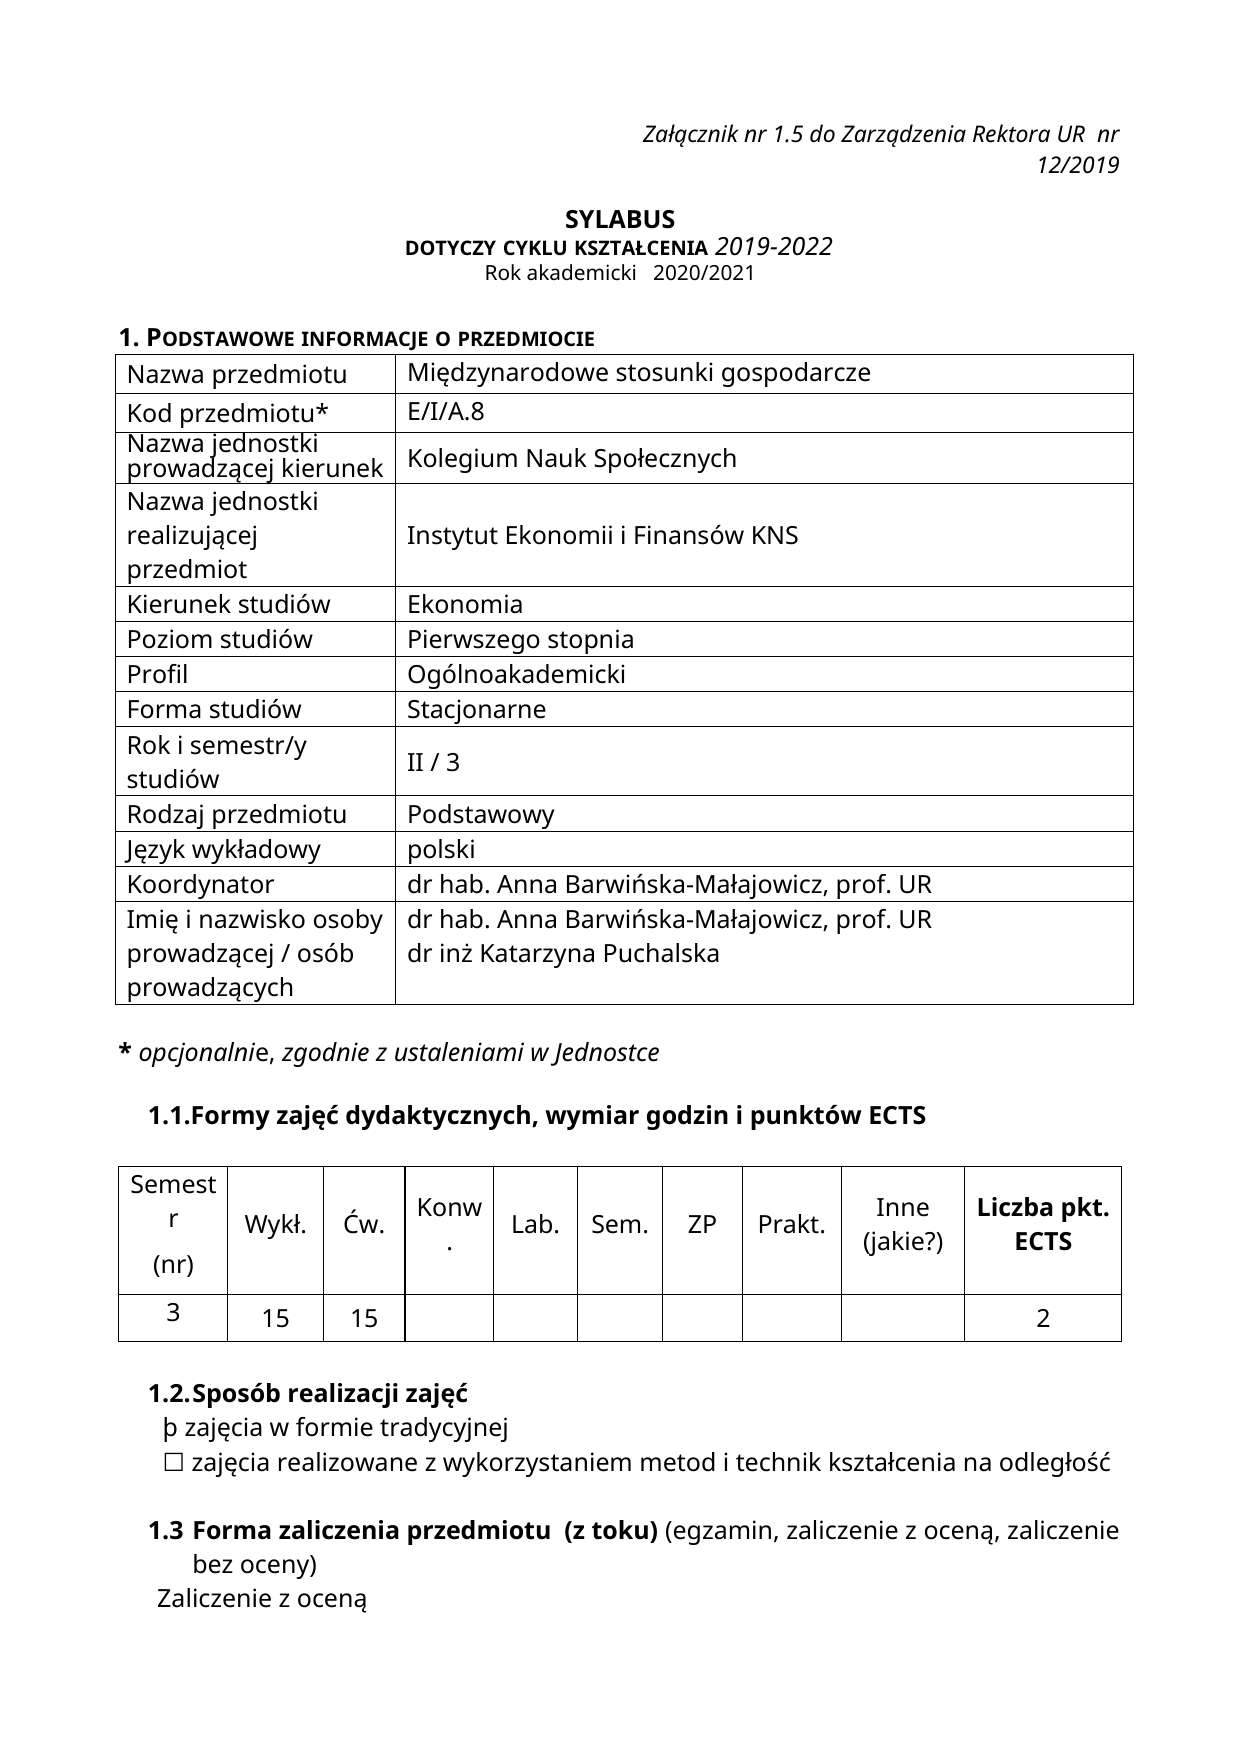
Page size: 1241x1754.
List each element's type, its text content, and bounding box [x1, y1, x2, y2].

table_cell [406, 1295, 493, 1341]
table_cell Język wykładowy [116, 832, 395, 866]
text ☐ zajęcia realizowane z wykorzystaniem metod i technik kształcenia na odległość [162, 1444, 1122, 1478]
table_cell Poziom studiów [116, 622, 395, 656]
table_header Semestr (nr) [119, 1167, 227, 1294]
table_cell Ekonomia [396, 587, 1133, 621]
table_header Sem. [578, 1167, 662, 1294]
table_cell Podstawowy [396, 796, 1133, 831]
text 1.2. Sposób realizacji zajęć [148, 1376, 1122, 1410]
table_cell Rok i semestr/y studiów [116, 727, 395, 795]
table_cell E/I/A.8 [396, 394, 1133, 432]
table_cell II / 3 [396, 727, 1133, 795]
table_header Wykł. [228, 1167, 323, 1294]
table_cell Kod przedmiotu* [116, 394, 395, 432]
table_cell Kierunek studiów [116, 587, 395, 621]
table_header Prakt. [743, 1167, 841, 1294]
table_header Ćw. [324, 1167, 404, 1294]
text * opcjonalnie, zgodnie z ustaleniami w Jednostce [118, 1034, 1122, 1068]
table_header Międzynarodowe stosunki gospodarcze [396, 355, 1133, 393]
table_cell 15 [228, 1295, 323, 1341]
table_cell Forma studiów [116, 692, 395, 726]
table_header Lab. [494, 1167, 577, 1294]
text 1. Podstawowe informacje o przedmiocie [118, 319, 1122, 354]
table_cell 2 [965, 1295, 1121, 1341]
text Rok akademicki 2020/2021 [118, 261, 1122, 286]
table_cell [663, 1295, 742, 1341]
table_cell polski [396, 832, 1133, 866]
table_cell Ogólnoakademicki [396, 657, 1133, 691]
text þ zajęcia w formie tradycyjnej [162, 1410, 1122, 1444]
table_cell Koordynator [116, 867, 395, 901]
table_cell [743, 1295, 841, 1341]
text SYLABUS [118, 201, 1122, 236]
table_header ZP [663, 1167, 742, 1294]
text Zaliczenie z oceną [118, 1580, 1122, 1614]
table_header Liczba pkt. ECTS [965, 1167, 1121, 1294]
table_cell Profil [116, 657, 395, 691]
table_cell Kolegium Nauk Społecznych [396, 433, 1133, 483]
table_cell [494, 1295, 577, 1341]
table_header Nazwa przedmiotu [116, 355, 395, 393]
table_header Inne (jakie?) [842, 1167, 964, 1294]
table_cell [842, 1295, 964, 1341]
text 1.1.Formy zajęć dydaktycznych, wymiar godzin i punktów ECTS [148, 1097, 1122, 1131]
table_cell dr hab. Anna Barwińska-Małajowicz, prof. UR [396, 867, 1133, 901]
table_cell 15 [324, 1295, 404, 1341]
table_cell Pierwszego stopnia [396, 622, 1133, 656]
table_cell 3 [119, 1295, 227, 1341]
table_cell Imię i nazwisko osoby prowadzącej / osób prowadzących [116, 902, 395, 1004]
table_cell [578, 1295, 662, 1341]
table_cell Stacjonarne [396, 692, 1133, 726]
table_cell Instytut Ekonomii i Finansów KNS [396, 484, 1133, 586]
text dotyczy cyklu kształcenia 2019-2022 [118, 236, 1122, 261]
table_cell Rodzaj przedmiotu [116, 796, 395, 831]
text 1.3 Forma zaliczenia przedmiotu (z toku) (egzamin, zaliczenie z oceną, zaliczenie bez oceny) [148, 1512, 1122, 1580]
table_header Konw. [406, 1167, 493, 1294]
table_cell Nazwa jednostki prowadzącej kierunek [116, 433, 395, 483]
text Załącznik nr 1.5 do Zarządzenia Rektora UR nr 12/2019 [118, 118, 1122, 181]
table_cell Nazwa jednostki realizującej przedmiot [116, 484, 395, 586]
table_cell dr hab. Anna Barwińska-Małajowicz, prof. UR dr inż Katarzyna Puchalska [396, 902, 1133, 1004]
